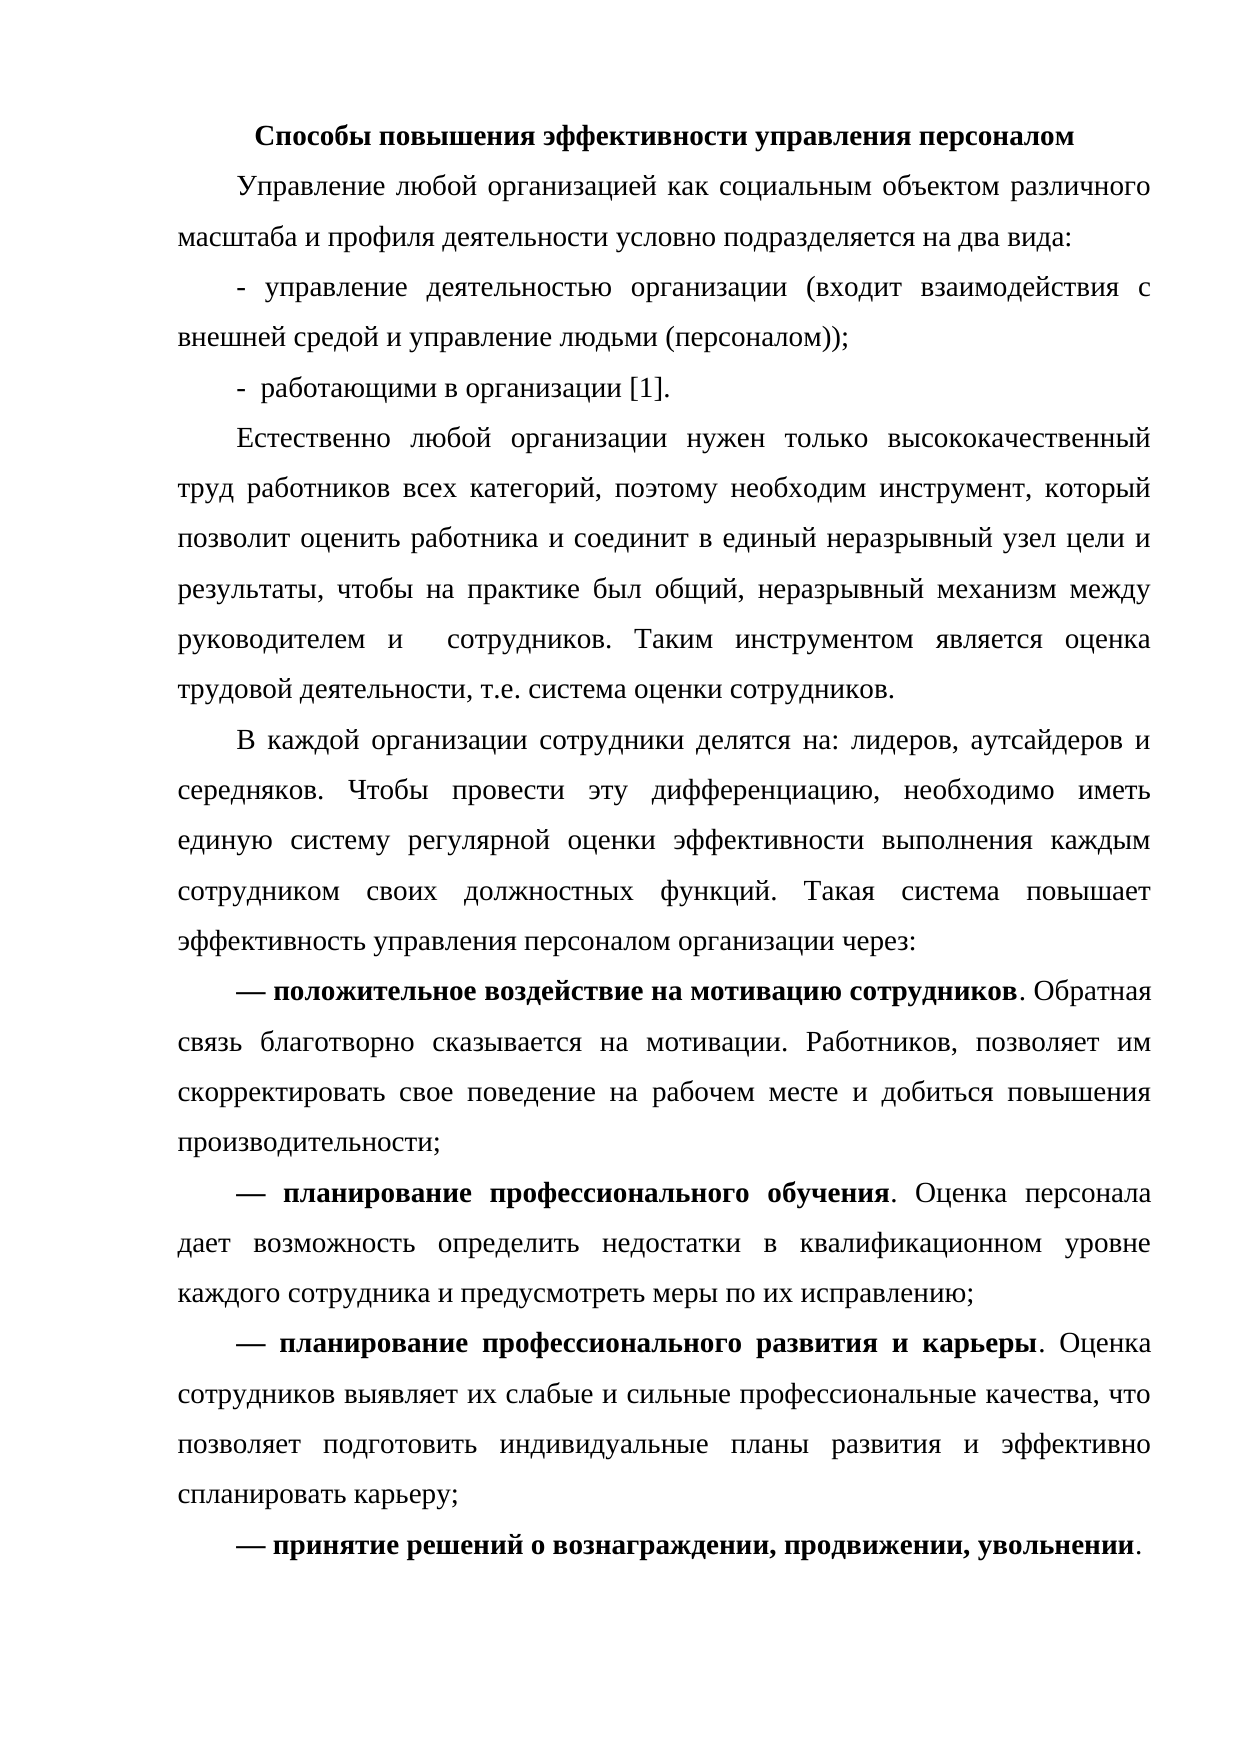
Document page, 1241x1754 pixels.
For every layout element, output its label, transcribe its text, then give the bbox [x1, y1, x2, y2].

text Управление любой организацией как социальным объектом различного масштаба и профиля деятельности условно подразделяется на два вида: [177, 168, 1152, 252]
text — принятие решений о вознаграждении, продвижении, увольнении. [177, 1527, 1152, 1560]
text - управление деятельностью организации (входит взаимодействия с внешней средой и управление людьми (персоналом)); [177, 269, 1152, 353]
text — планирование профессионального развития и карьеры. Оценка сотрудников выявляет их слабые и сильные профессиональные качества, что позволяет подготовить индивидуальные планы развития и эффективно спланировать карьеру; [177, 1326, 1152, 1510]
text Естественно любой организации нужен только высококачественный труд работников всех категорий, поэтому необходим инструмент, который позволит оценить работника и соединит в единый неразрывный узел цели и результаты, чтобы на практике был общий, неразрывный механизм между руководителем и сотрудников. Таким инструментом является оценка трудовой деятельности, т.е. система оценки сотрудников. [177, 420, 1152, 705]
text — положительное воздействие на мотивацию сотрудников. Обратная связь благотворно сказывается на мотивации. Работников, позволяет им скорректировать свое поведение на рабочем месте и добиться повышения производительности; [177, 973, 1152, 1158]
text В каждой организации сотрудники делятся на: лидеров, аутсайдеров и середняков. Чтобы провести эту дифференциацию, необходимо иметь единую систему регулярной оценки эффективности выполнения каждым сотрудником своих должностных функций. Такая система повышает эффективность управления персоналом организации через: [177, 722, 1152, 957]
text - работающими в организации [1]. [177, 370, 1152, 403]
text — планирование профессионального обучения. Оценка персонала дает возможность определить недостатки в квалификационном уровне каждого сотрудника и предусмотреть меры по их исправлению; [177, 1175, 1152, 1309]
subtitle Способы повышения эффективности управления персоналом [177, 118, 1152, 152]
